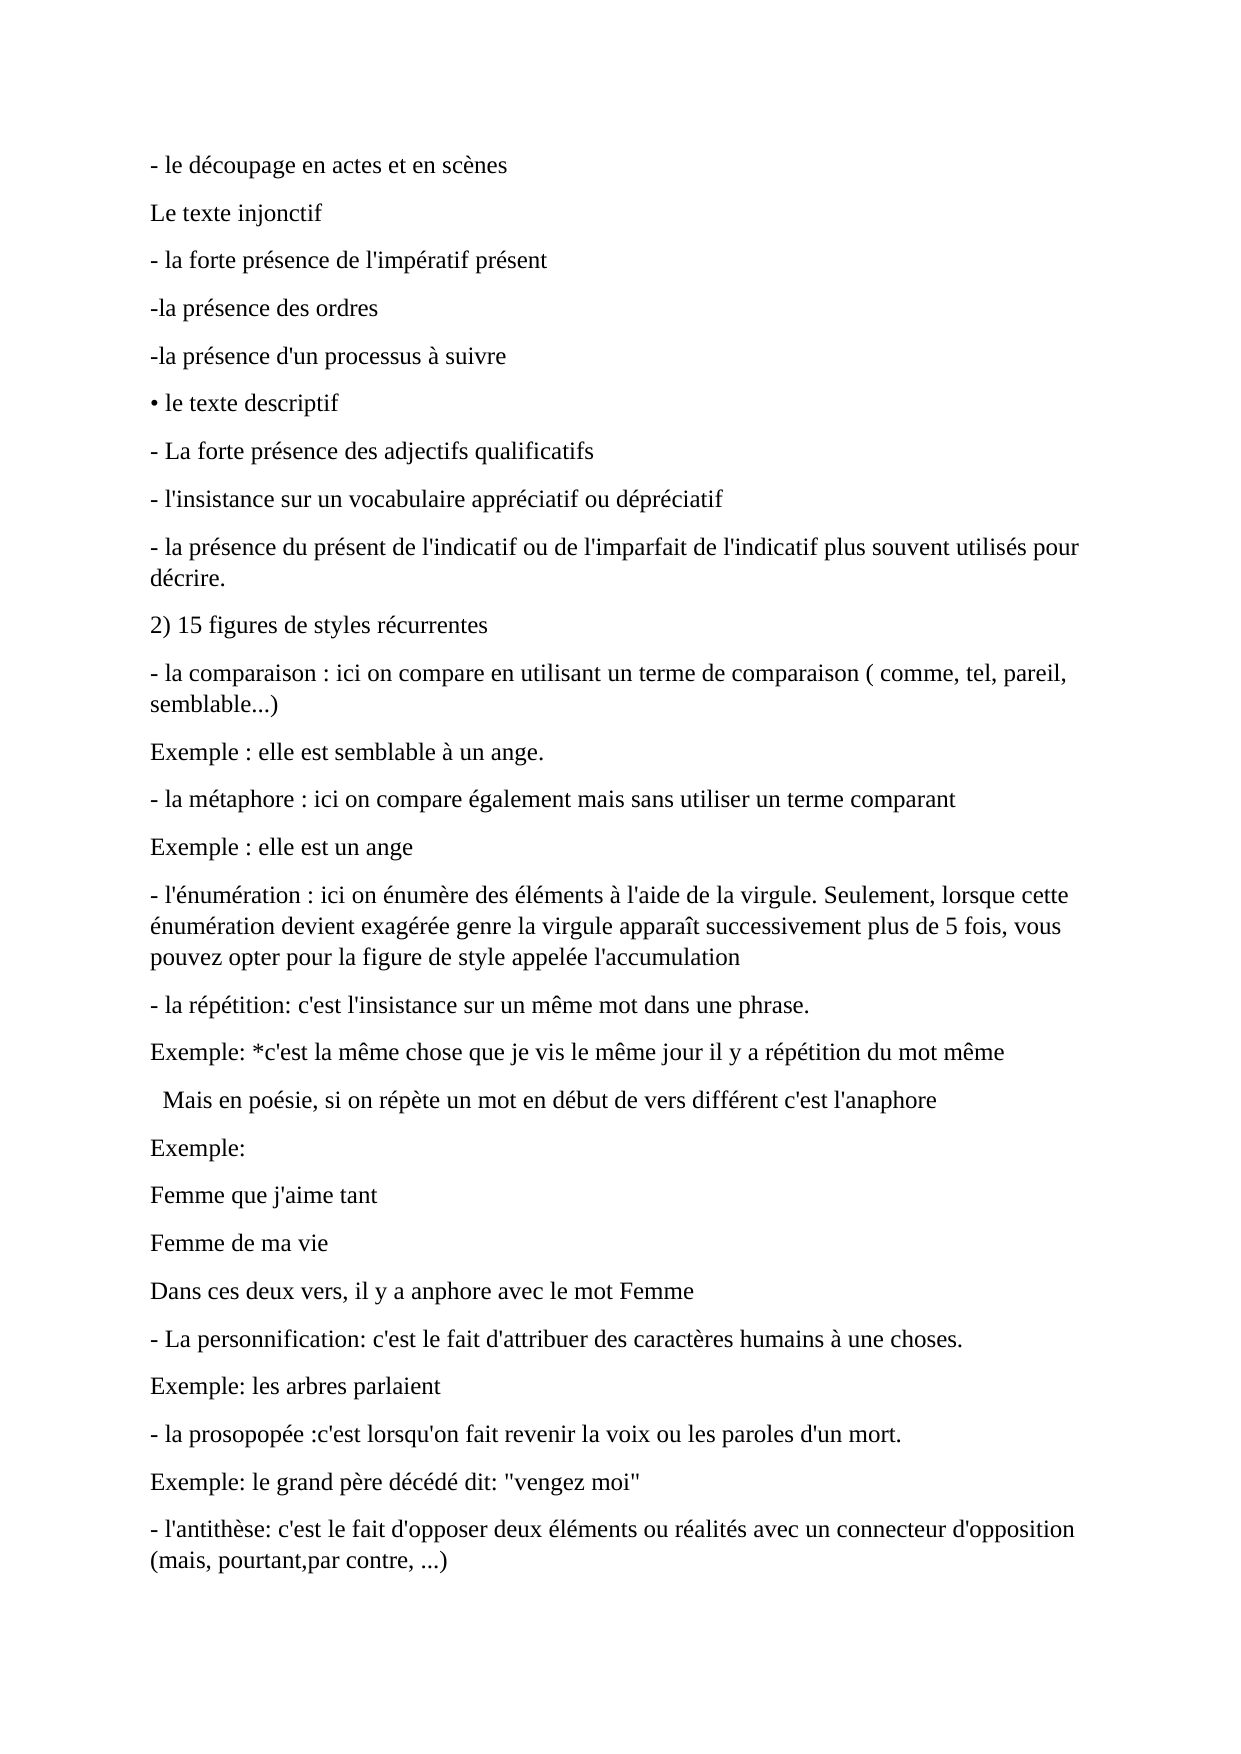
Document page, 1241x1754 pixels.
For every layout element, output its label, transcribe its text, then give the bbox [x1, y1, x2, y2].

text Exemple : elle est un ange [150, 832, 1090, 861]
text - La personnification: c'est le fait d'attribuer des caractères humains à une choses. [150, 1324, 1090, 1352]
text - l'antithèse: c'est le fait d'opposer deux éléments ou réalités avec un connecteur d'opposition (mais, pourtant,par contre, ...) [150, 1514, 1090, 1574]
text - l'énumération : ici on énumère des éléments à l'aide de la virgule. Seulement, lorsque cette énumération devient exagérée genre la virgule apparaît successivement plus de 5 fois, vous pouvez opter pour la figure de style appelée l'accumulation [150, 880, 1090, 971]
text - la répétition: c'est l'insistance sur un même mot dans une phrase. [150, 990, 1090, 1018]
text Dans ces deux vers, il y a anphore avec le mot Femme [150, 1276, 1090, 1305]
text Le texte injonctif [150, 198, 1090, 226]
text Exemple : elle est semblable à un ange. [150, 737, 1090, 766]
text - l'insistance sur un vocabulaire appréciatif ou dépréciatif [150, 484, 1090, 513]
text Exemple: les arbres parlaient [150, 1371, 1090, 1400]
text -la présence des ordres [150, 293, 1090, 322]
text - la comparaison : ici on compare en utilisant un terme de comparaison ( comme, tel, pareil, semblable...) [150, 658, 1090, 718]
text Exemple: [150, 1133, 1090, 1162]
text Femme que j'aime tant [150, 1181, 1090, 1209]
text - la forte présence de l'impératif présent [150, 245, 1090, 274]
text Femme de ma vie [150, 1228, 1090, 1257]
text Exemple: *c'est la même chose que je vis le même jour il y a répétition du mot même [150, 1037, 1090, 1066]
text - le découpage en actes et en scènes [150, 150, 1090, 179]
text - La forte présence des adjectifs qualificatifs [150, 436, 1090, 465]
text - la présence du présent de l'indicatif ou de l'imparfait de l'indicatif plus souvent utilisés pour décrire. [150, 532, 1090, 591]
text - la métaphore : ici on compare également mais sans utiliser un terme comparant [150, 784, 1090, 813]
text -la présence d'un processus à suivre [150, 341, 1090, 369]
text 2) 15 figures de styles récurrentes [150, 610, 1090, 639]
text - la prosopopée :c'est lorsqu'on fait revenir la voix ou les paroles d'un mort. [150, 1419, 1090, 1448]
text • le texte descriptif [150, 388, 1090, 417]
text Exemple: le grand père décédé dit: "vengez moi" [150, 1467, 1090, 1496]
text Mais en poésie, si on répète un mot en début de vers différent c'est l'anaphore [150, 1085, 1090, 1114]
